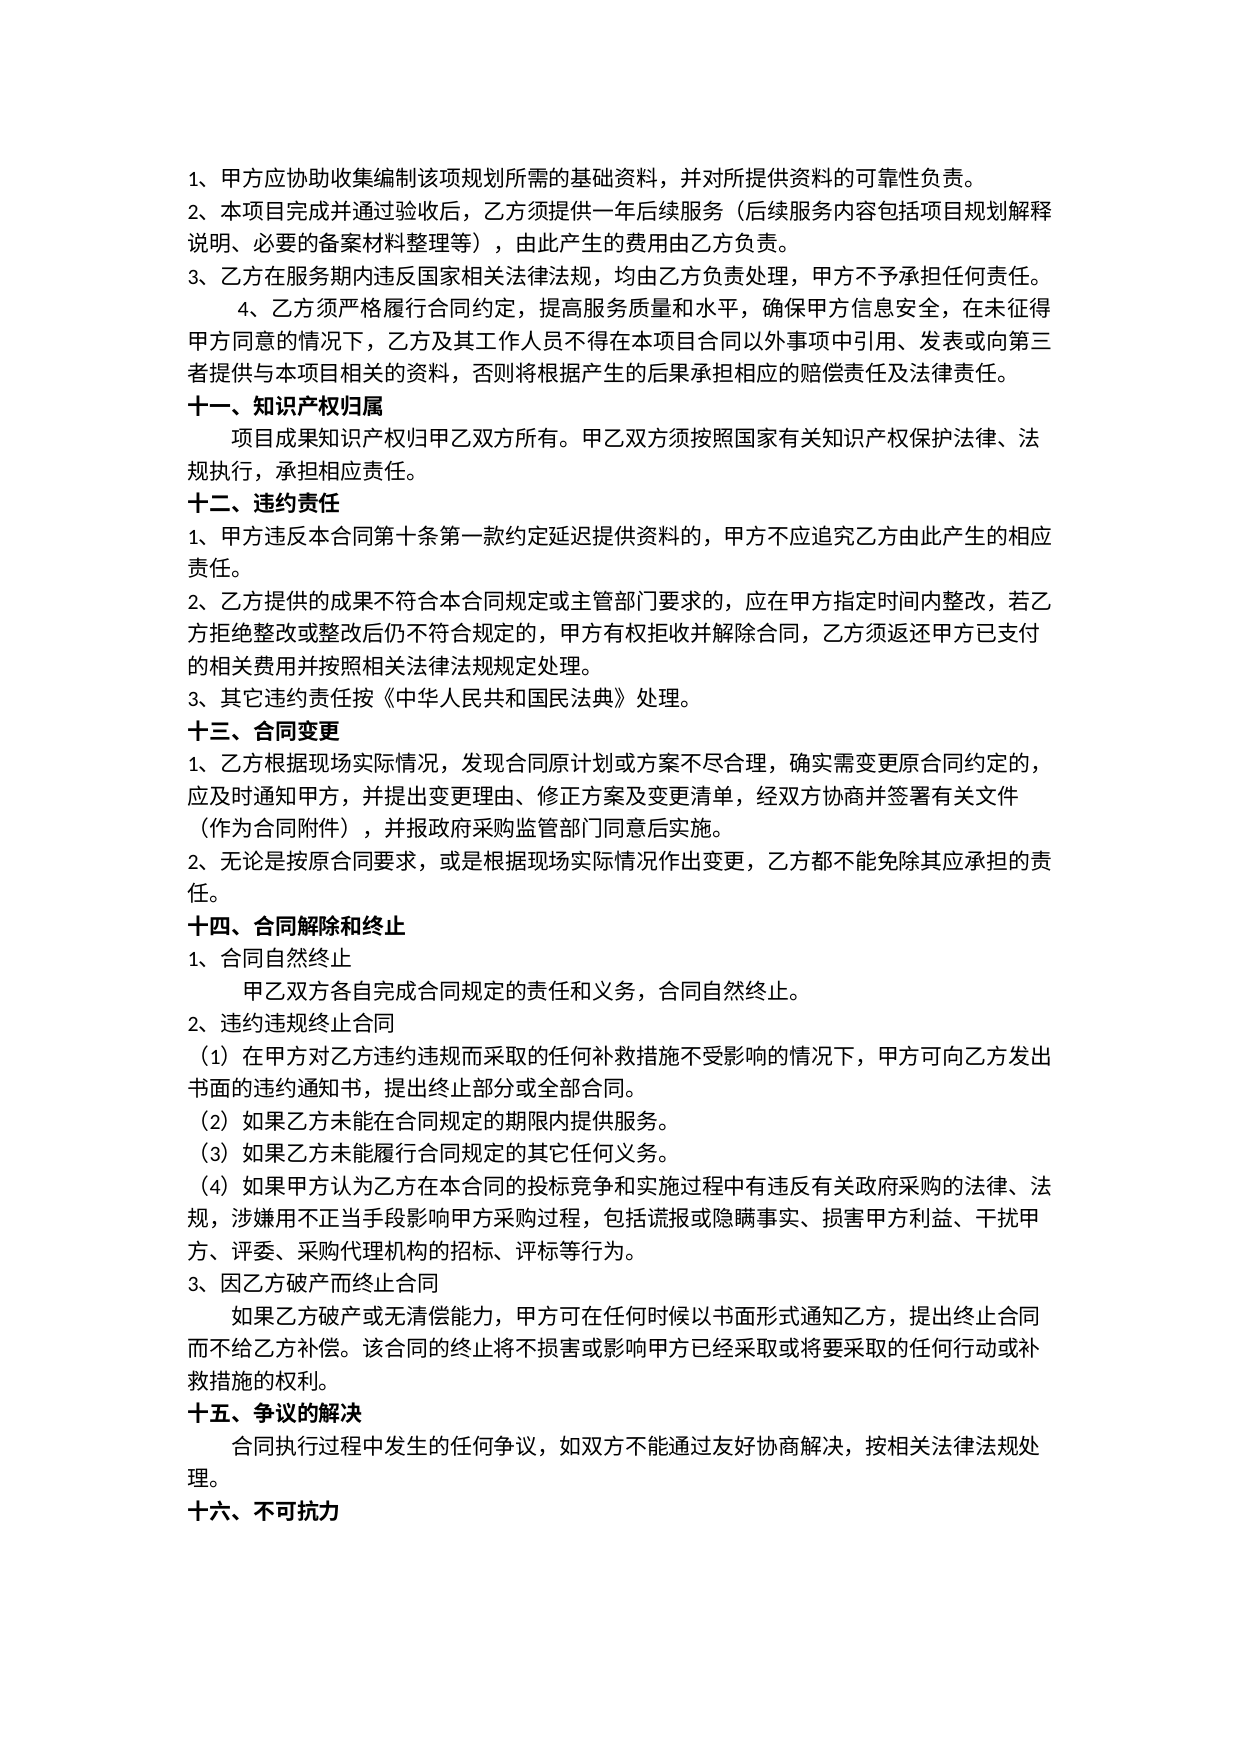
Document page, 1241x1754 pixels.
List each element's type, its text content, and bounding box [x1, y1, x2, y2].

text 3、因乙方破产而终止合同 [187, 1267, 1053, 1299]
text 十六、不可抗力 [187, 1494, 1053, 1527]
text 如果乙方破产或无清偿能力，甲方可在任何时候以书面形式通知乙方，提出终止合同而不给乙方补偿。该合同的终止将不损害或影响甲方已经采取或将要采取的任何行动或补救措施的权利。 [187, 1299, 1053, 1397]
text （1）在甲方对乙方违约违规而采取的任何补救措施不受影响的情况下，甲方可向乙方发出书面的违约通知书，提出终止部分或全部合同。 [187, 1039, 1053, 1104]
text 2、本项目完成并通过验收后，乙方须提供一年后续服务（后续服务内容包括项目规划解释说明、必要的备案材料整理等），由此产生的费用由乙方负责。 [187, 194, 1053, 259]
text 甲乙双方各自完成合同规定的责任和义务，合同自然终止。 [187, 974, 1053, 1007]
text 3、其它违约责任按《中华人民共和国民法典》处理。 [187, 682, 1053, 714]
text 2、乙方提供的成果不符合本合同规定或主管部门要求的，应在甲方指定时间内整改，若乙方拒绝整改或整改后仍不符合规定的，甲方有权拒收并解除合同，乙方须返还甲方已支付的相关费用并按照相关法律法规规定处理。 [187, 584, 1053, 682]
text 十五、争议的解决 [187, 1397, 1053, 1429]
text 2、违约违规终止合同 [187, 1007, 1053, 1039]
text 1、甲方违反本合同第十条第一款约定延迟提供资料的，甲方不应追究乙方由此产生的相应责任。 [187, 519, 1053, 584]
text 2、无论是按原合同要求，或是根据现场实际情况作出变更，乙方都不能免除其应承担的责任。 [187, 844, 1053, 909]
text 十一、知识产权归属 [187, 389, 1053, 422]
text 十二、违约责任 [187, 487, 1053, 519]
text （3）如果乙方未能履行合同规定的其它任何义务。 [187, 1137, 1053, 1169]
text 3、乙方在服务期内违反国家相关法律法规，均由乙方负责处理，甲方不予承担任何责任。 [187, 259, 1053, 292]
text 十四、合同解除和终止 [187, 909, 1053, 942]
text 十三、合同变更 [187, 714, 1053, 747]
text 项目成果知识产权归甲乙双方所有。甲乙双方须按照国家有关知识产权保护法律、法规执行，承担相应责任。 [187, 422, 1053, 487]
text 1、合同自然终止 [187, 942, 1053, 974]
text （4）如果甲方认为乙方在本合同的投标竞争和实施过程中有违反有关政府采购的法律、法规，涉嫌用不正当手段影响甲方采购过程，包括谎报或隐瞒事实、损害甲方利益、干扰甲方、评委、采购代理机构的招标、评标等行为。 [187, 1169, 1053, 1267]
text （2）如果乙方未能在合同规定的期限内提供服务。 [187, 1104, 1053, 1137]
text 1、甲方应协助收集编制该项规划所需的基础资料，并对所提供资料的可靠性负责。 [187, 162, 1053, 194]
text 合同执行过程中发生的任何争议，如双方不能通过友好协商解决，按相关法律法规处理。 [187, 1429, 1053, 1494]
text 4、乙方须严格履行合同约定，提高服务质量和水平，确保甲方信息安全，在未征得甲方同意的情况下，乙方及其工作人员不得在本项目合同以外事项中引用、发表或向第三者提供与本项目相关的资料，否则将根据产生的后果承担相应的赔偿责任及法律责任。 [187, 292, 1053, 389]
text 1、乙方根据现场实际情况，发现合同原计划或方案不尽合理，确实需变更原合同约定的，应及时通知甲方，并提出变更理由、修正方案及变更清单，经双方协商并签署有关文件（作为合同附件），并报政府采购监管部门同意后实施。 [187, 747, 1053, 844]
